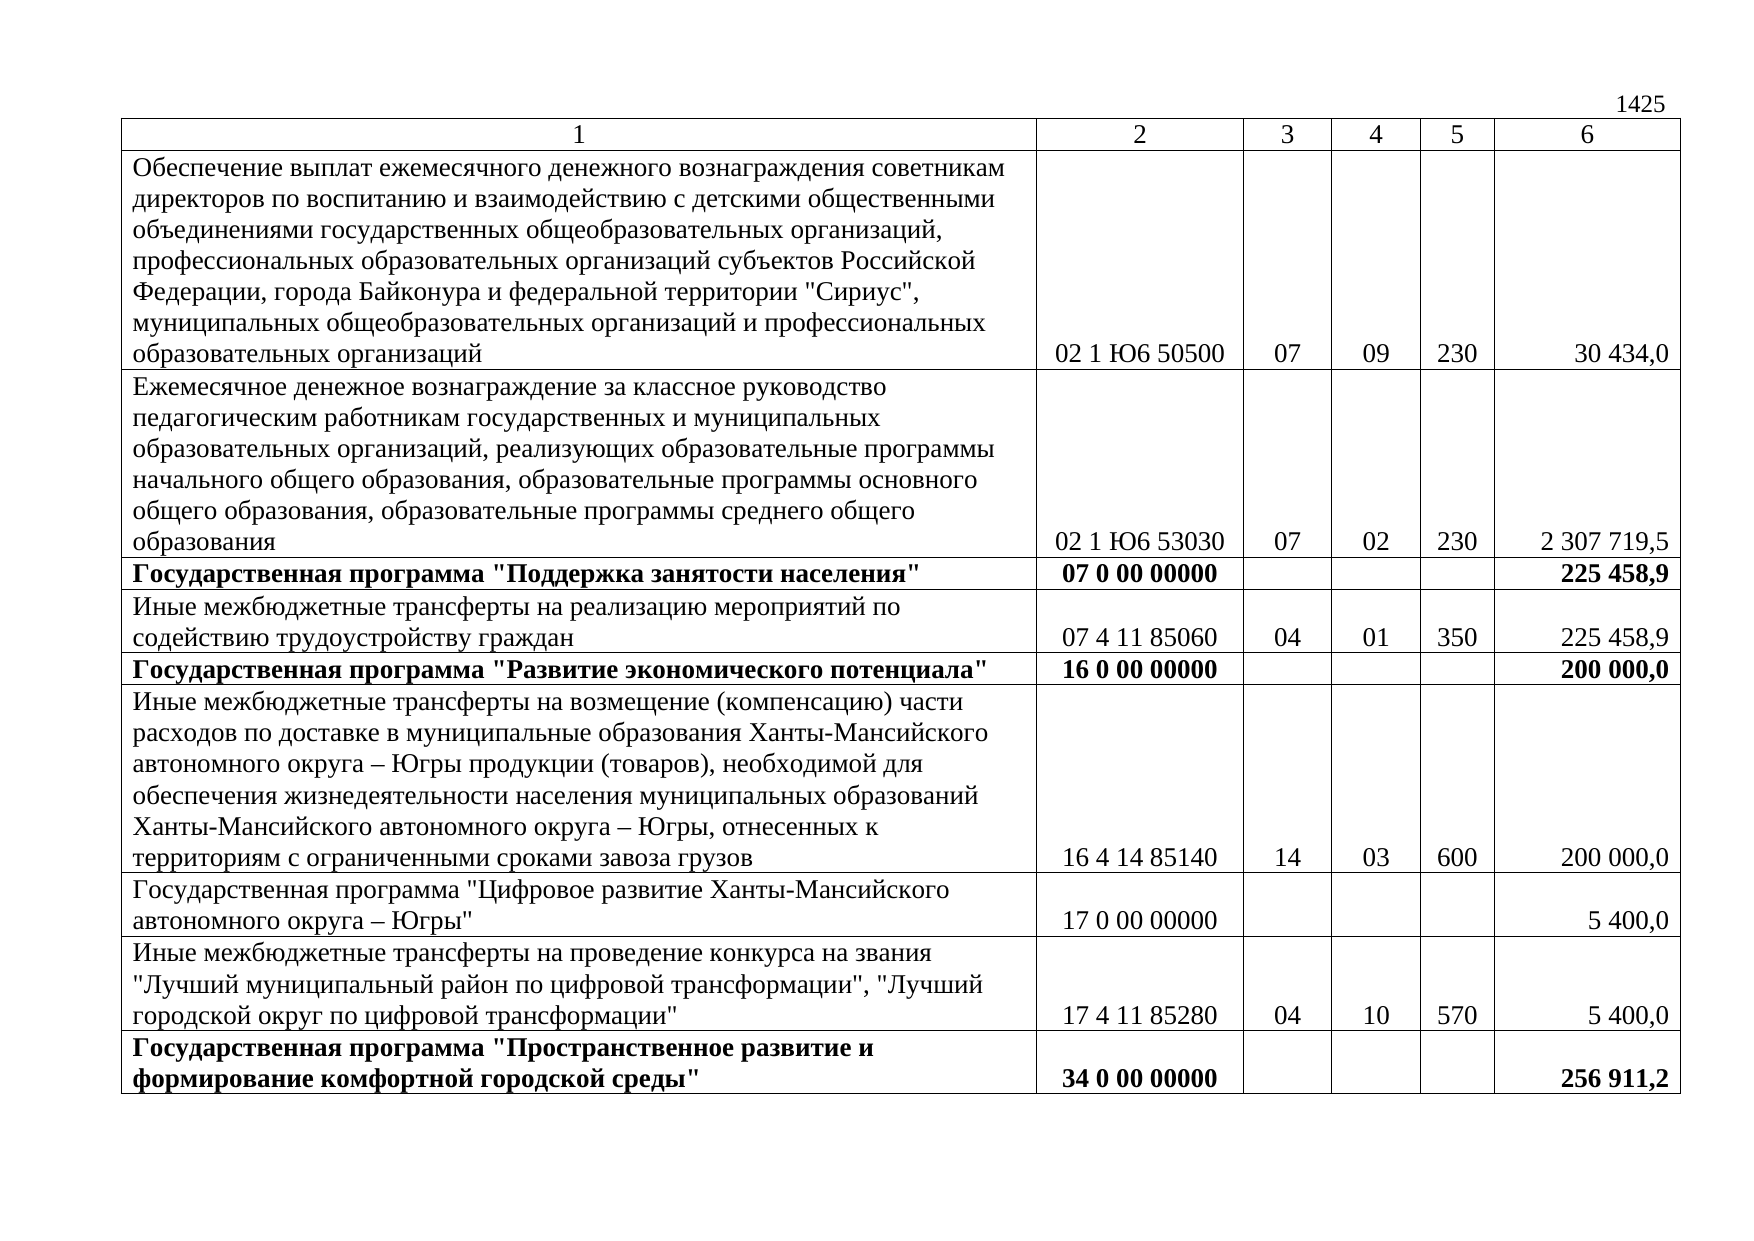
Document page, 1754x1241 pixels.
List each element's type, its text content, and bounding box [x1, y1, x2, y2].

table_cell Государственная программа "Пространственное развитие и формирование комфортной городской среды" [122, 1031, 1036, 1093]
table_cell 07 [1244, 151, 1331, 369]
table_cell [1421, 653, 1494, 684]
table_cell 2 307 719,5 [1495, 370, 1680, 557]
table_cell Иные межбюджетные трансферты на проведение конкурса на звания "Лучший муниципальный район по цифровой трансформации", "Лучший городской округ по цифровой трансформации" [122, 937, 1036, 1030]
table_cell 07 4 11 85060 [1037, 590, 1243, 652]
table_header 5 [1421, 119, 1494, 149]
table_cell 17 0 00 00000 [1037, 873, 1243, 936]
table_header 6 [1495, 119, 1680, 149]
table_cell 600 [1421, 685, 1494, 872]
table_cell Государственная программа "Цифровое развитие Ханты-Мансийского автономного округа – Югры" [122, 873, 1036, 936]
table_cell 34 0 00 00000 [1037, 1031, 1243, 1093]
table_cell 02 1 Ю6 53030 [1037, 370, 1243, 557]
table_cell 256 911,2 [1495, 1031, 1680, 1093]
table_cell 02 1 Ю6 50500 [1037, 151, 1243, 369]
table_cell [1244, 558, 1331, 589]
table_cell Государственная программа "Развитие экономического потенциала" [122, 653, 1036, 684]
table_cell 200 000,0 [1495, 653, 1680, 684]
table_cell 230 [1421, 151, 1494, 369]
table_cell 14 [1244, 685, 1331, 872]
table_cell 07 [1244, 370, 1331, 557]
table_cell 225 458,9 [1495, 590, 1680, 652]
table_cell 16 4 14 85140 [1037, 685, 1243, 872]
table_header 4 [1332, 119, 1420, 149]
table_cell [1244, 653, 1331, 684]
table_cell [1421, 873, 1494, 936]
table_cell [1332, 873, 1420, 936]
table_cell [1244, 873, 1331, 936]
table_cell [1332, 558, 1420, 589]
table_cell 09 [1332, 151, 1420, 369]
table_cell Иные межбюджетные трансферты на возмещение (компенсацию) части расходов по доставке в муниципальные образования Ханты-Мансийского автономного округа – Югры продукции (товаров), необходимой для обеспечения жизнедеятельности населения муниципальных образований Ханты-Мансийского автономного округа – Югры, отнесенных к территориям с ограниченными сроками завоза грузов [122, 685, 1036, 872]
table_cell 570 [1421, 937, 1494, 1030]
table_cell [1421, 1031, 1494, 1093]
table_cell 03 [1332, 685, 1420, 872]
table_cell 17 4 11 85280 [1037, 937, 1243, 1030]
table_header 3 [1244, 119, 1331, 149]
table_cell [1332, 1031, 1420, 1093]
table_cell [1421, 558, 1494, 589]
table_cell Обеспечение выплат ежемесячного денежного вознаграждения советникам директоров по воспитанию и взаимодействию с детскими общественными объединениями государственных общеобразовательных организаций, профессиональных образовательных организаций субъектов Российской Федерации, города Байконура и федеральной территории "Сириус", муниципальных общеобразовательных организаций и профессиональных образовательных организаций [122, 151, 1036, 369]
table_cell 200 000,0 [1495, 685, 1680, 872]
table_cell 02 [1332, 370, 1420, 557]
table_cell 07 0 00 00000 [1037, 558, 1243, 589]
table_cell 350 [1421, 590, 1494, 652]
table_cell 225 458,9 [1495, 558, 1680, 589]
table_header 2 [1037, 119, 1243, 149]
table_cell 04 [1244, 590, 1331, 652]
table_header 1 [122, 119, 1036, 149]
table_cell 5 400,0 [1495, 873, 1680, 936]
table_cell Ежемесячное денежное вознаграждение за классное руководство педагогическим работникам государственных и муниципальных образовательных организаций, реализующих образовательные программы начального общего образования, образовательные программы основного общего образования, образовательные программы среднего общего образования [122, 370, 1036, 557]
table_cell 30 434,0 [1495, 151, 1680, 369]
table_cell 10 [1332, 937, 1420, 1030]
table_cell 01 [1332, 590, 1420, 652]
table_cell [1332, 653, 1420, 684]
table_cell 16 0 00 00000 [1037, 653, 1243, 684]
table_cell 04 [1244, 937, 1331, 1030]
table_cell [1244, 1031, 1331, 1093]
table_cell Государственная программа "Поддержка занятости населения" [122, 558, 1036, 589]
table_cell 5 400,0 [1495, 937, 1680, 1030]
table_cell Иные межбюджетные трансферты на реализацию мероприятий по содействию трудоустройству граждан [122, 590, 1036, 652]
table_cell 230 [1421, 370, 1494, 557]
